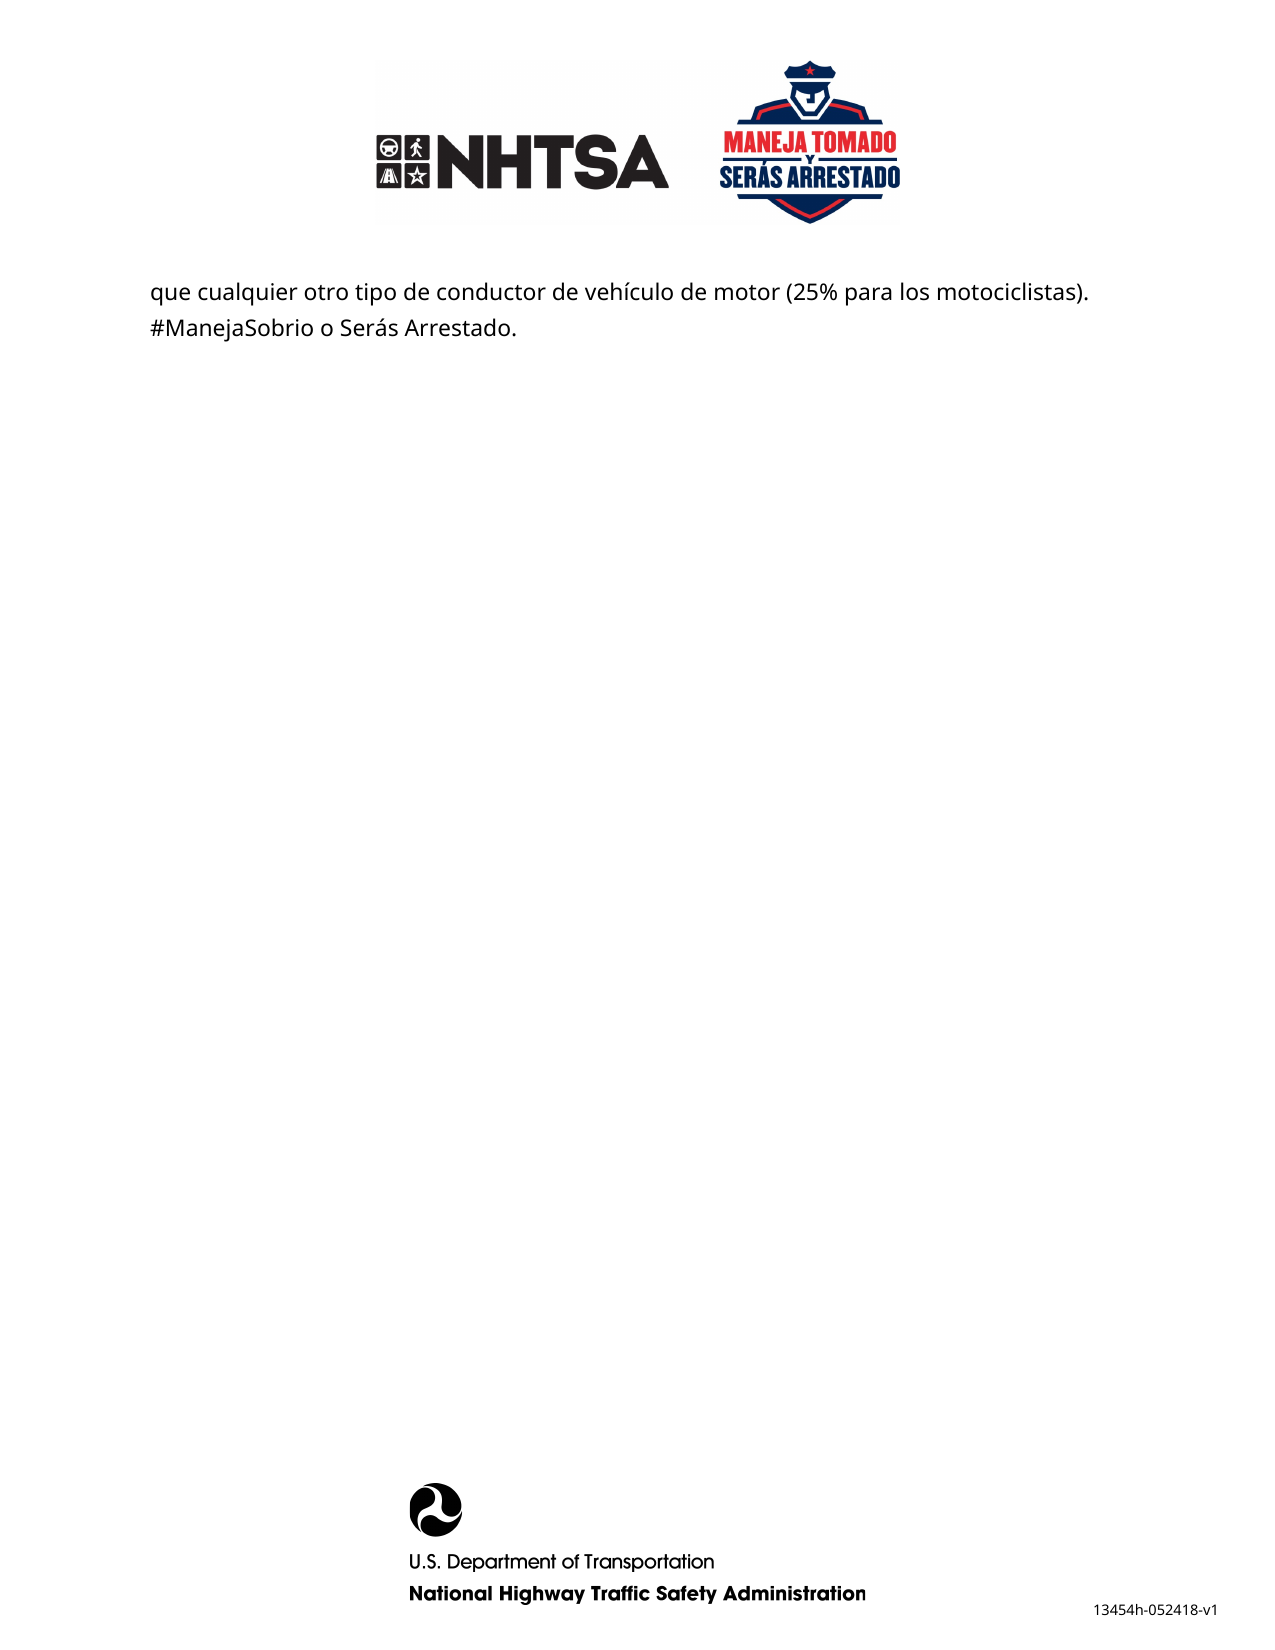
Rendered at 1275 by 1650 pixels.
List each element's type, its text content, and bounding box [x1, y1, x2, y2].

picture [375, 60, 901, 225]
picture [409, 1483, 866, 1605]
